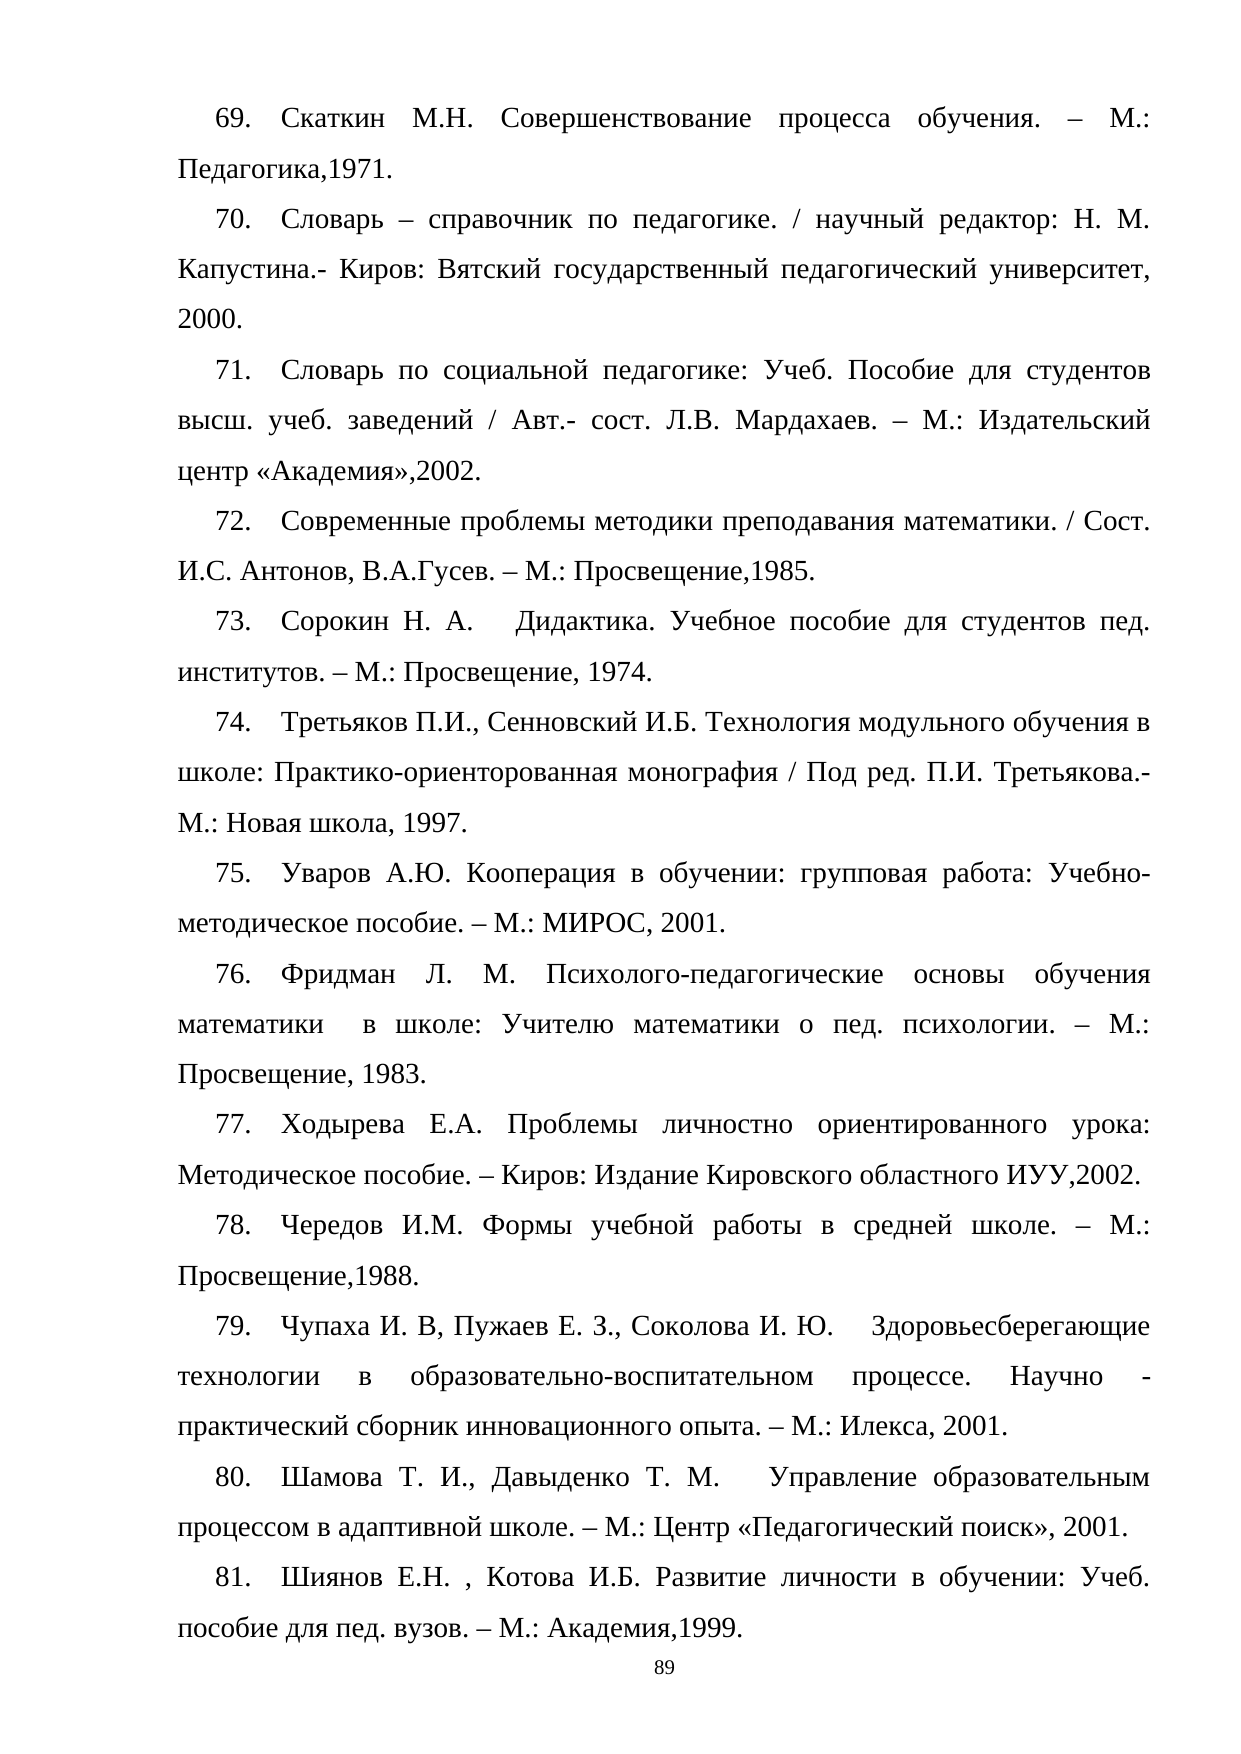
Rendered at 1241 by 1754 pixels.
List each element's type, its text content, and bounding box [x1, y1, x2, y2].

list Сорокин Н. А. Дидактика. Учебное пособие для студентов пед. институтов. – М.: Просвещение, 1974. [177, 603, 1152, 687]
list Шиянов Е.Н. , Котова И.Б. Развитие личности в обучении: Учеб. пособие для пед. вузов. – М.: Академия,1999. [177, 1559, 1152, 1643]
list Уваров А.Ю. Кооперация в обучении: групповая работа: Учебно-методическое пособие. – М.: МИРОС, 2001. [177, 855, 1152, 939]
list Чередов И.М. Формы учебной работы в средней школе. – М.: Просвещение,1988. [177, 1207, 1152, 1291]
list Словарь – справочник по педагогике. / научный редактор: Н. М. Капустина.- Киров: Вятский государственный педагогический университет, 2000. [177, 201, 1152, 335]
list Третьяков П.И., Сенновский И.Б. Технология модульного обучения в школе: Практико-ориенторованная монография / Под ред. П.И. Третьякова.-М.: Новая школа, 1997. [177, 704, 1152, 838]
list Фридман Л. М. Психолого-педагогические основы обучения математики в школе: Учителю математики о пед. психологии. – М.: Просвещение, 1983. [177, 956, 1152, 1090]
list Чупаха И. В, Пужаев Е. З., Соколова И. Ю. Здоровьесберегающие технологии в образовательно-воспитательном процессе. Научно - практический сборник инновационного опыта. – М.: Илекса, 2001. [177, 1308, 1152, 1442]
list Шамова Т. И., Давыденко Т. М. Управление образовательным процессом в адаптивной школе. – М.: Центр «Педагогический поиск», 2001. [177, 1459, 1152, 1543]
list Словарь по социальной педагогике: Учеб. Пособие для студентов высш. учеб. заведений / Авт.- сост. Л.В. Мардахаев. – М.: Издательский центр «Академия»,2002. [177, 352, 1152, 486]
list Современные проблемы методики преподавания математики. / Сост. И.С. Антонов, В.А.Гусев. – М.: Просвещение,1985. [177, 503, 1152, 587]
list Ходырева Е.А. Проблемы личностно ориентированного урока: Методическое пособие. – Киров: Издание Кировского областного ИУУ,2002. [177, 1107, 1152, 1191]
list Скаткин М.Н. Совершенствование процесса обучения. – М.: Педагогика,1971. [177, 100, 1152, 184]
